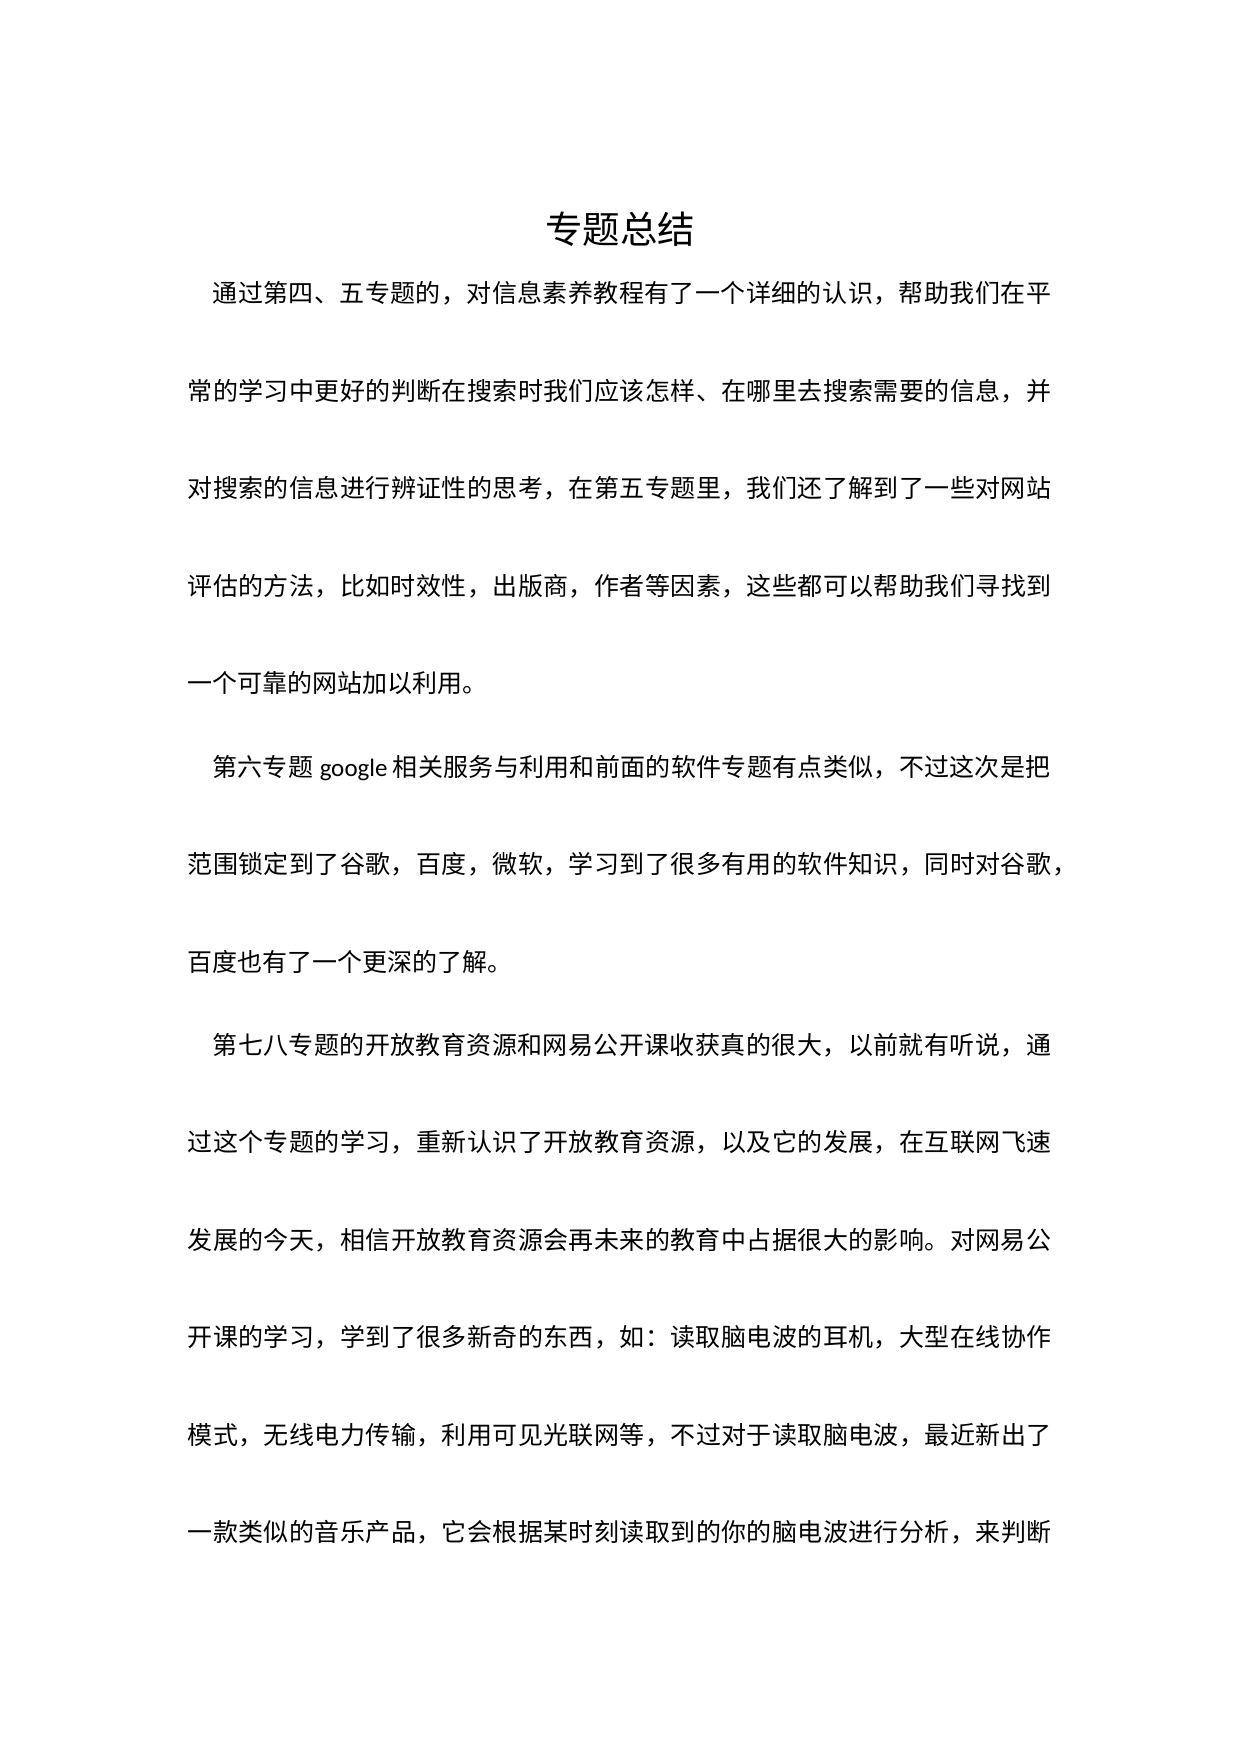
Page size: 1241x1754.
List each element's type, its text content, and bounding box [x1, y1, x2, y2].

text 专题总结 [187, 194, 1053, 259]
text 第六专题 google相关服务与利用和前面的软件专题有点类似，不过这次是把范围锁定到了谷歌，百度，微软，学习到了很多有用的软件知识，同时对谷歌，百度也有了一个更深的了解。 [187, 733, 1053, 993]
text 通过第四、五专题的，对信息素养教程有了一个详细的认识，帮助我们在平常的学习中更好的判断在搜索时我们应该怎样、在哪里去搜索需要的信息，并对搜索的信息进行辨证性的思考，在第五专题里，我们还了解到了一些对网站评估的方法，比如时效性，出版商，作者等因素，这些都可以帮助我们寻找到一个可靠的网站加以利用。 [187, 259, 1053, 714]
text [187, 1011, 1053, 1563]
